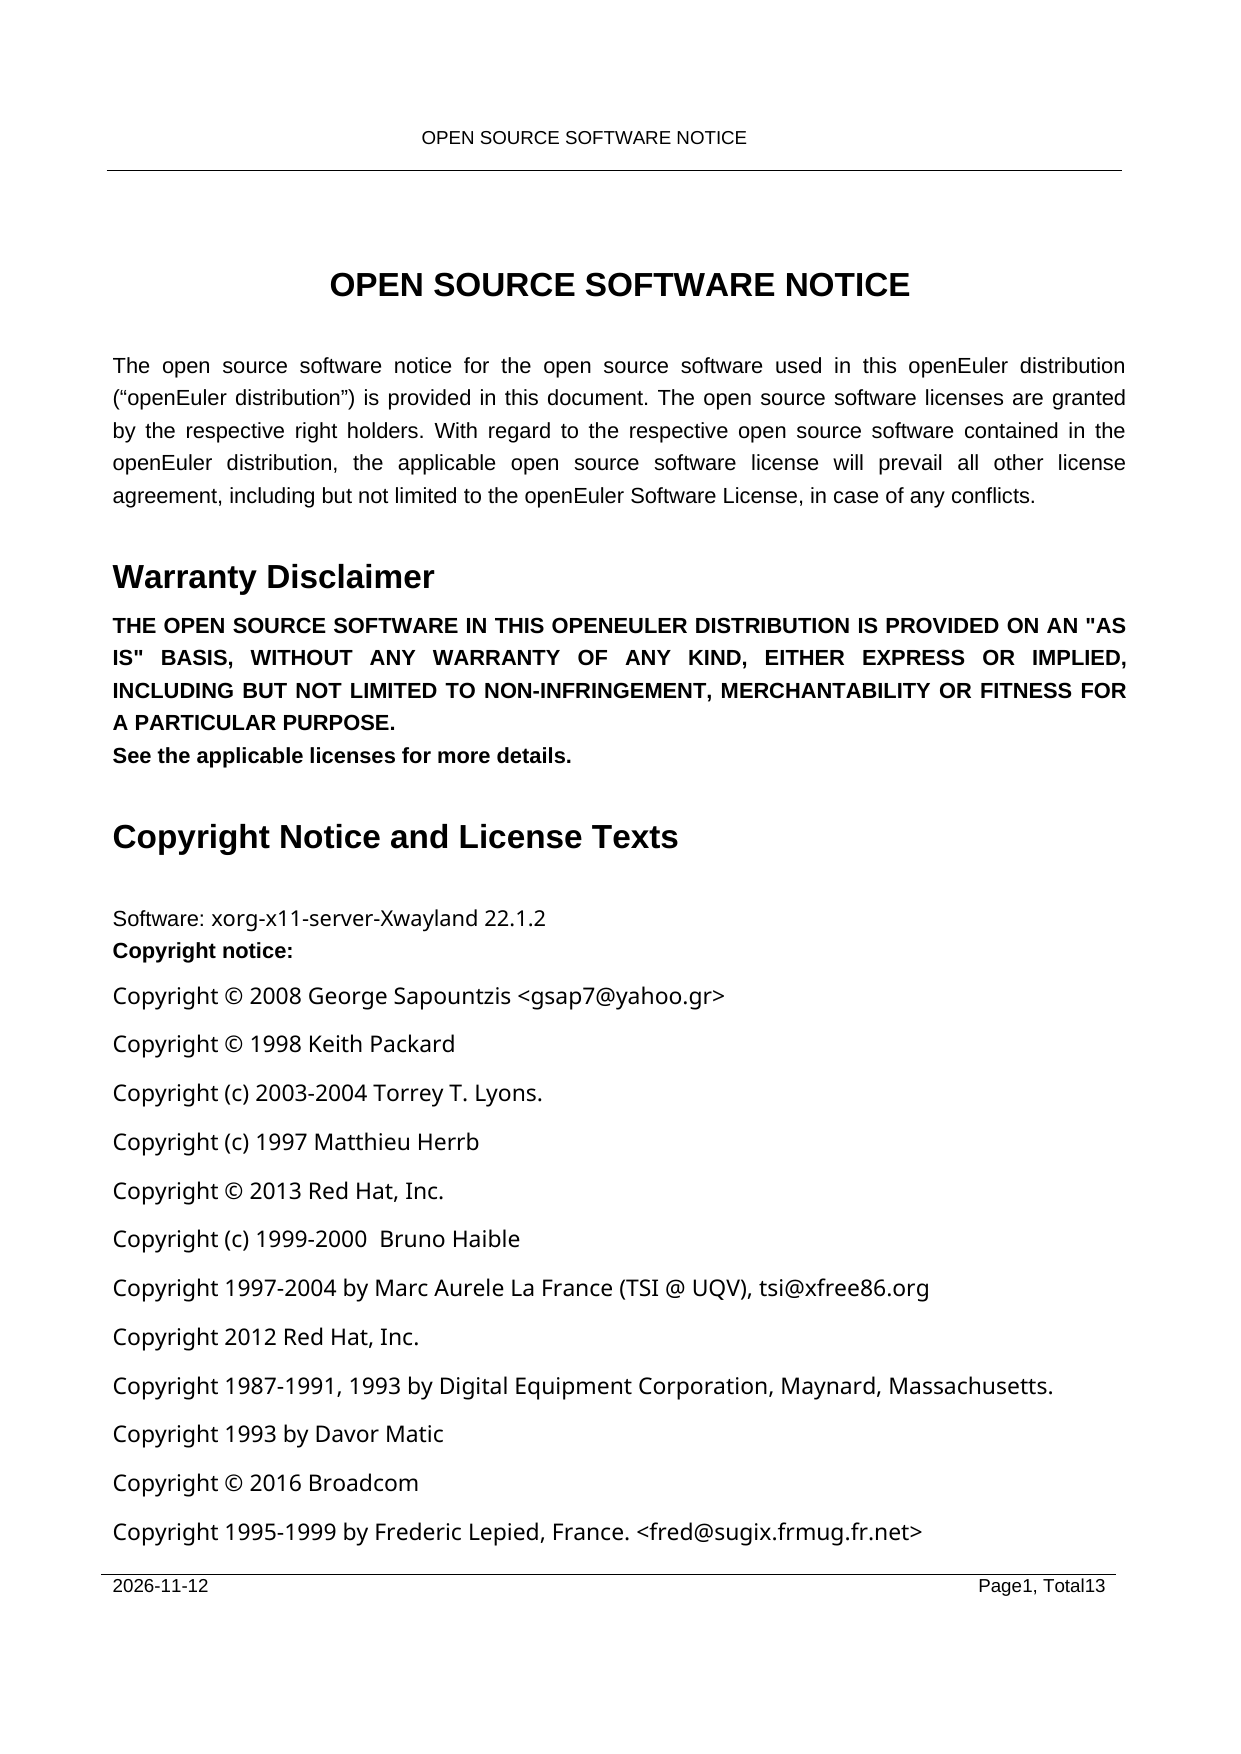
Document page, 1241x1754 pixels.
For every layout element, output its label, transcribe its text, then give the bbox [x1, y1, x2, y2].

text Copyright notice: [112, 934, 1128, 966]
text OPEN SOURCE SOFTWARE NOTICE [112, 251, 1128, 316]
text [112, 979, 1128, 1548]
text Copyright Notice and License Texts [112, 804, 1128, 869]
text THE OPEN SOURCE SOFTWARE IN THIS OPENEULER DISTRIBUTION IS PROVIDED ON AN "AS IS" BASIS, WITHOUT ANY WARRANTY OF ANY KIND, EITHER EXPRESS OR IMPLIED, INCLUDING BUT NOT LIMITED TO NON-INFRINGEMENT, MERCHANTABILITY OR FITNESS FOR A PARTICULAR PURPOSE. See the applicable licenses for more details. [112, 609, 1128, 771]
text The open source software notice for the open source software used in this openEuler distribution (“openEuler distribution”) is provided in this document. The open source software licenses are granted by the respective right holders. With regard to the respective open source software contained in the openEuler distribution, the applicable open source software license will prevail all other license agreement, including but not limited to the openEuler Software License, in case of any conflicts. [112, 349, 1128, 511]
text Warranty Disclaimer [112, 544, 1128, 609]
text Software: xorg-x11-server-Xwayland 22.1.2 [112, 901, 1128, 934]
